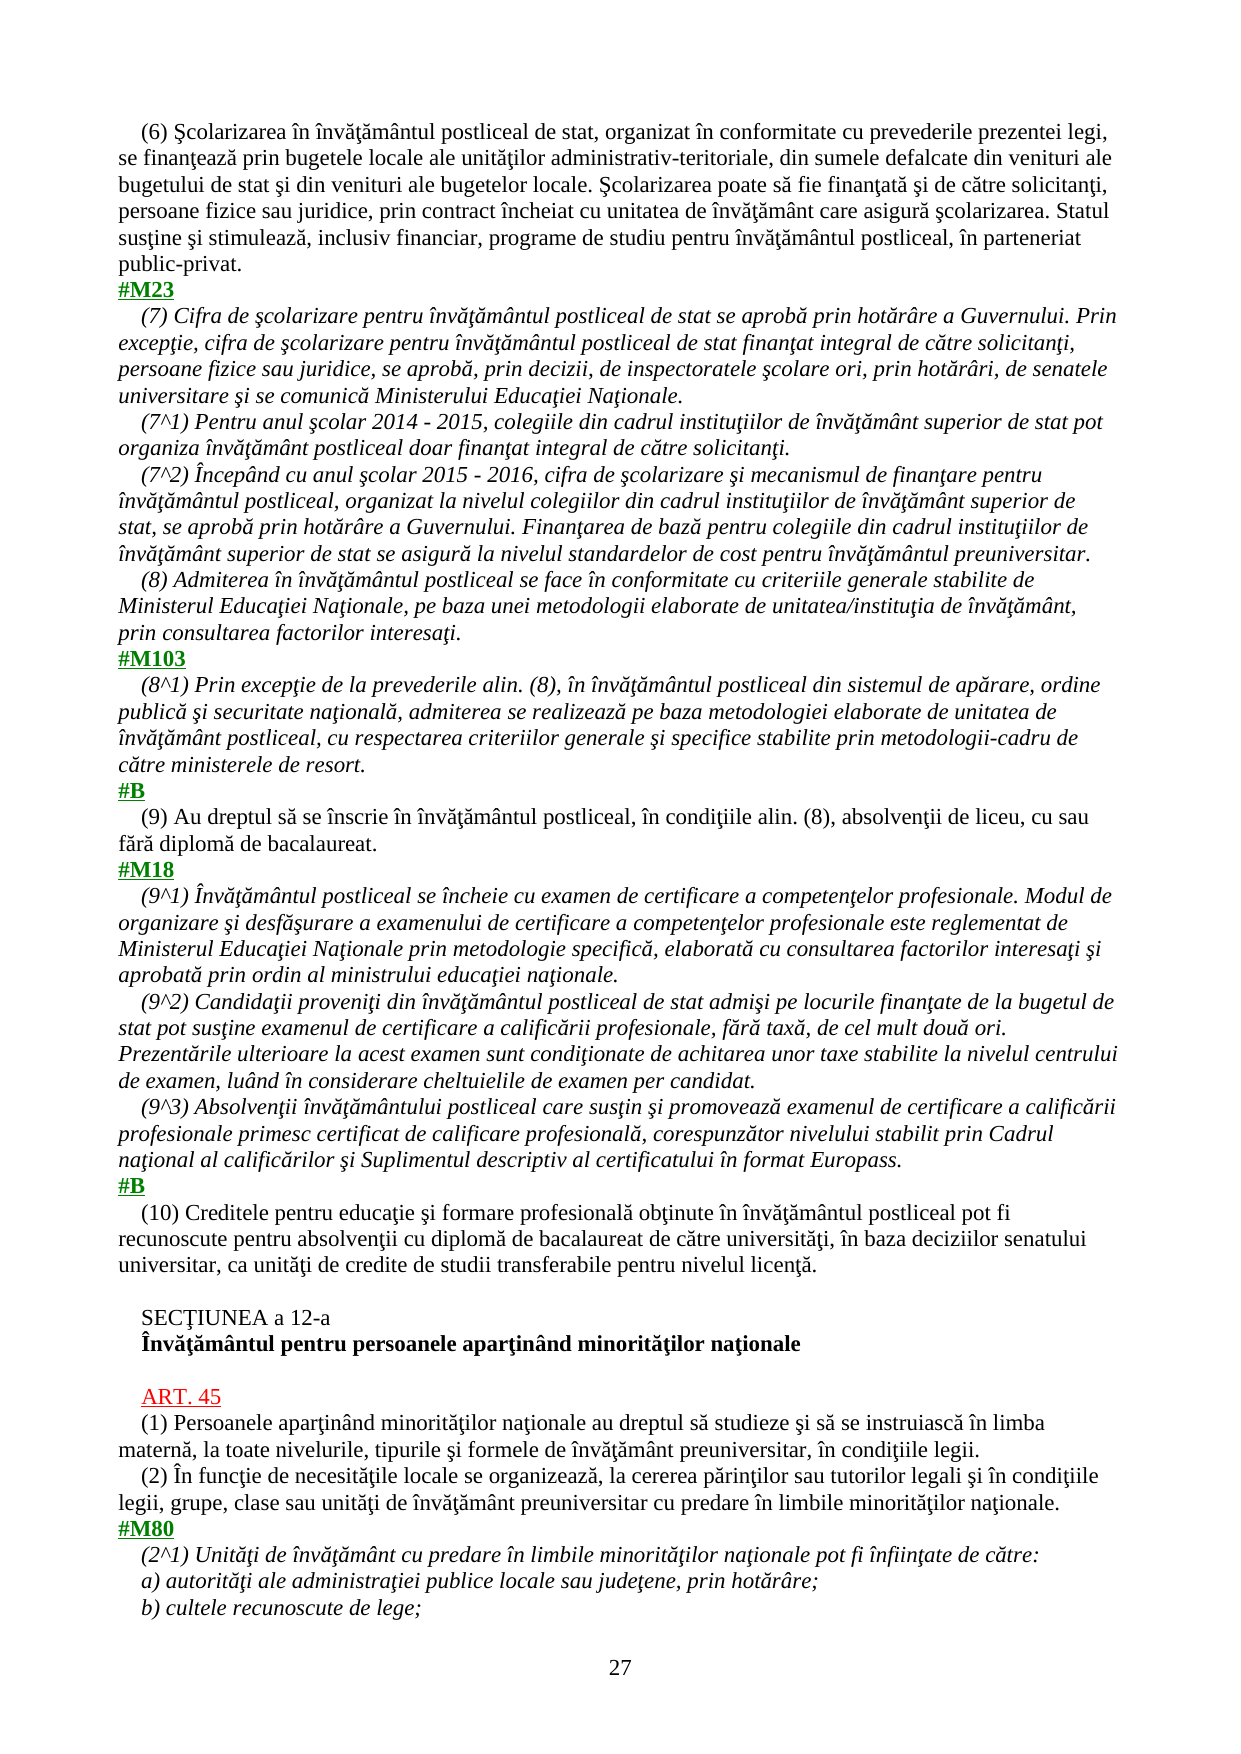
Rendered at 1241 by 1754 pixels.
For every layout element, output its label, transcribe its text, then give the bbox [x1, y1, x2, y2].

text #M103 [118, 645, 1122, 672]
text (7^1) Pentru anul şcolar 2014 - 2015, colegiile din cadrul instituţiilor de învăţământ superior de stat pot organiza învăţământ postliceal doar finanţat integral de către solicitanţi. [118, 408, 1122, 461]
text (6) Şcolarizarea în învăţământul postliceal de stat, organizat în conformitate cu prevederile prezentei legi, se finanţează prin bugetele locale ale unităţilor administrativ-teritoriale, din sumele defalcate din venituri ale bugetului de stat şi din venituri ale bugetelor locale. Şcolarizarea poate să fie finanţată şi de către solicitanţi, persoane fizice sau juridice, prin contract încheiat cu unitatea de învăţământ care asigură şcolarizarea. Statul susţine şi stimulează, inclusiv financiar, programe de studiu pentru învăţământul postliceal, în parteneriat public-privat. [118, 118, 1122, 276]
text (2) În funcţie de necesităţile locale se organizează, la cererea părinţilor sau tutorilor legali şi în condiţiile legii, grupe, clase sau unităţi de învăţământ preuniversitar cu predare în limbile minorităţilor naţionale. [118, 1462, 1122, 1515]
text (9^2) Candidaţii proveniţi din învăţământul postliceal de stat admişi pe locurile finanţate de la bugetul de stat pot susţine examenul de certificare a calificării profesionale, fără taxă, de cel mult două ori. Prezentările ulterioare la acest examen sunt condiţionate de achitarea unor taxe stabilite la nivelul centrului de examen, luând în considerare cheltuielile de examen per candidat. [118, 988, 1122, 1093]
text (9) Au dreptul să se înscrie în învăţământul postliceal, în condiţiile alin. (8), absolvenţii de liceu, cu sau fără diplomă de bacalaureat. [118, 803, 1122, 856]
text Învăţământul pentru persoanele aparţinând minorităţilor naţionale [118, 1330, 1122, 1357]
text (9^1) Învăţământul postliceal se încheie cu examen de certificare a competenţelor profesionale. Modul de organizare şi desfăşurare a examenului de certificare a competenţelor profesionale este reglementat de Ministerul Educaţiei Naţionale prin metodologie specifică, elaborată cu consultarea factorilor interesaţi şi aprobată prin ordin al ministrului educaţiei naţionale. [118, 882, 1122, 988]
text #M80 [118, 1515, 1122, 1541]
text #B [118, 777, 1122, 803]
text (1) Persoanele aparţinând minorităţilor naţionale au dreptul să studieze şi să se instruiască în limba maternă, la toate nivelurile, tipurile şi formele de învăţământ preuniversitar, în condiţiile legii. [118, 1409, 1122, 1462]
text #M18 [118, 856, 1122, 882]
text (7) Cifra de şcolarizare pentru învăţământul postliceal de stat se aprobă prin hotărâre a Guvernului. Prin excepţie, cifra de şcolarizare pentru învăţământul postliceal de stat finanţat integral de către solicitanţi, persoane fizice sau juridice, se aprobă, prin decizii, de inspectoratele şcolare ori, prin hotărâri, de senatele universitare şi se comunică Ministerului Educaţiei Naţionale. [118, 303, 1122, 408]
text a) autorităţi ale administraţiei publice locale sau judeţene, prin hotărâre; [118, 1568, 1122, 1594]
text (9^3) Absolvenţii învăţământului postliceal care susţin şi promovează examenul de certificare a calificării profesionale primesc certificat de calificare profesională, corespunzător nivelului stabilit prin Cadrul naţional al calificărilor şi Suplimentul descriptiv al certificatului în format Europass. [118, 1093, 1122, 1172]
text (10) Creditele pentru educaţie şi formare profesională obţinute în învăţământul postliceal pot fi recunoscute pentru absolvenţii cu diplomă de bacalaureat de către universităţi, în baza deciziilor senatului universitar, ca unităţi de credite de studii transferabile pentru nivelul licenţă. [118, 1199, 1122, 1278]
text #M23 [118, 276, 1122, 303]
text (7^2) Începând cu anul şcolar 2015 - 2016, cifra de şcolarizare şi mecanismul de finanţare pentru învăţământul postliceal, organizat la nivelul colegiilor din cadrul instituţiilor de învăţământ superior de stat, se aprobă prin hotărâre a Guvernului. Finanţarea de bază pentru colegiile din cadrul instituţiilor de învăţământ superior de stat se asigură la nivelul standardelor de cost pentru învăţământul preuniversitar. [118, 461, 1122, 566]
text b) cultele recunoscute de lege; [118, 1594, 1122, 1620]
text (8) Admiterea în învăţământul postliceal se face în conformitate cu criteriile generale stabilite de Ministerul Educaţiei Naţionale, pe baza unei metodologii elaborate de unitatea/instituţia de învăţământ, prin consultarea factorilor interesaţi. [118, 566, 1122, 645]
text SECŢIUNEA a 12-a [118, 1304, 1122, 1330]
text (8^1) Prin excepţie de la prevederile alin. (8), în învăţământul postliceal din sistemul de apărare, ordine publică şi securitate naţională, admiterea se realizează pe baza metodologiei elaborate de unitatea de învăţământ postliceal, cu respectarea criteriilor generale şi specifice stabilite prin metodologii-cadru de către ministerele de resort. [118, 672, 1122, 777]
text ART. 45 [118, 1383, 1122, 1409]
text (2^1) Unităţi de învăţământ cu predare în limbile minorităţilor naţionale pot fi înfiinţate de către: [118, 1541, 1122, 1568]
text #B [118, 1172, 1122, 1199]
